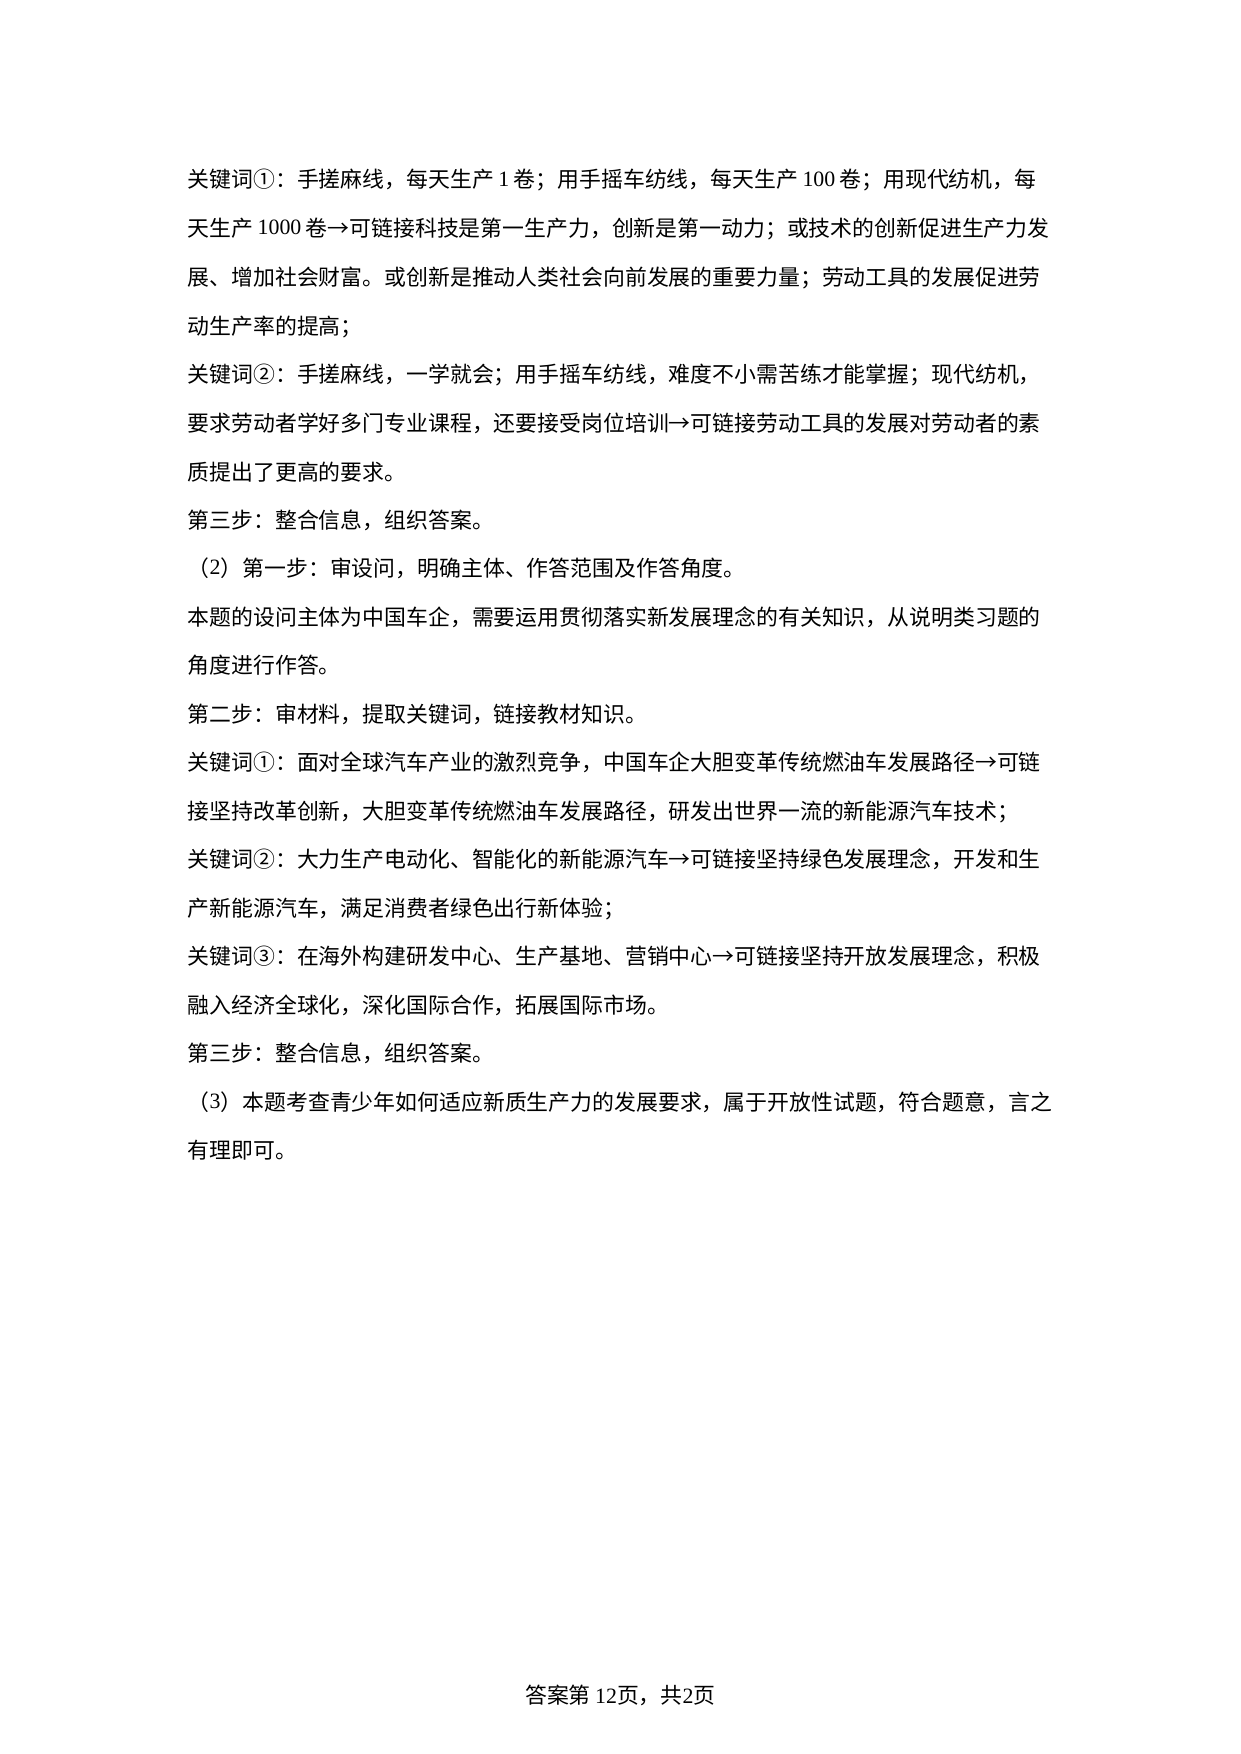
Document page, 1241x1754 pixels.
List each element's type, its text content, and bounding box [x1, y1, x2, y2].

text 第三步：整合信息，组织答案。 [187, 502, 1053, 535]
text 关键词③：在海外构建研发中心、生产基地、营销中心→可链接坚持开放发展理念，积极融入经济全球化，深化国际合作，拓展国际市场。 [187, 939, 1053, 1020]
text 关键词②：大力生产电动化、智能化的新能源汽车→可链接坚持绿色发展理念，开发和生产新能源汽车，满足消费者绿色出行新体验； [187, 842, 1053, 923]
text （2）第一步：审设问，明确主体、作答范围及作答角度。 [187, 551, 1053, 583]
text 关键词①：面对全球汽车产业的激烈竞争，中国车企大胆变革传统燃油车发展路径→可链接坚持改革创新，大胆变革传统燃油车发展路径，研发出世界一流的新能源汽车技术； [187, 744, 1053, 826]
text 第三步：整合信息，组织答案。 [187, 1036, 1053, 1068]
text 关键词②：手搓麻线，一学就会；用手摇车纺线，难度不小需苦练才能掌握；现代纺机，要求劳动者学好多门专业课程，还要接受岗位培训→可链接劳动工具的发展对劳动者的素质提出了更高的要求。 [187, 357, 1053, 487]
text 本题的设问主体为中国车企，需要运用贯彻落实新发展理念的有关知识，从说明类习题的角度进行作答。 [187, 599, 1053, 680]
text 第二步：审材料，提取关键词，链接教材知识。 [187, 696, 1053, 729]
text （3）本题考查青少年如何适应新质生产力的发展要求，属于开放性试题，符合题意，言之有理即可。 [187, 1084, 1053, 1165]
text 关键词①：手搓麻线，每天生产1卷；用手摇车纺线，每天生产100卷；用现代纺机，每天生产1000卷→可链接科技是第一生产力，创新是第一动力；或技术的创新促进生产力发展、增加社会财富。或创新是推动人类社会向前发展的重要力量；劳动工具的发展促进劳动生产率的提高； [187, 162, 1053, 341]
